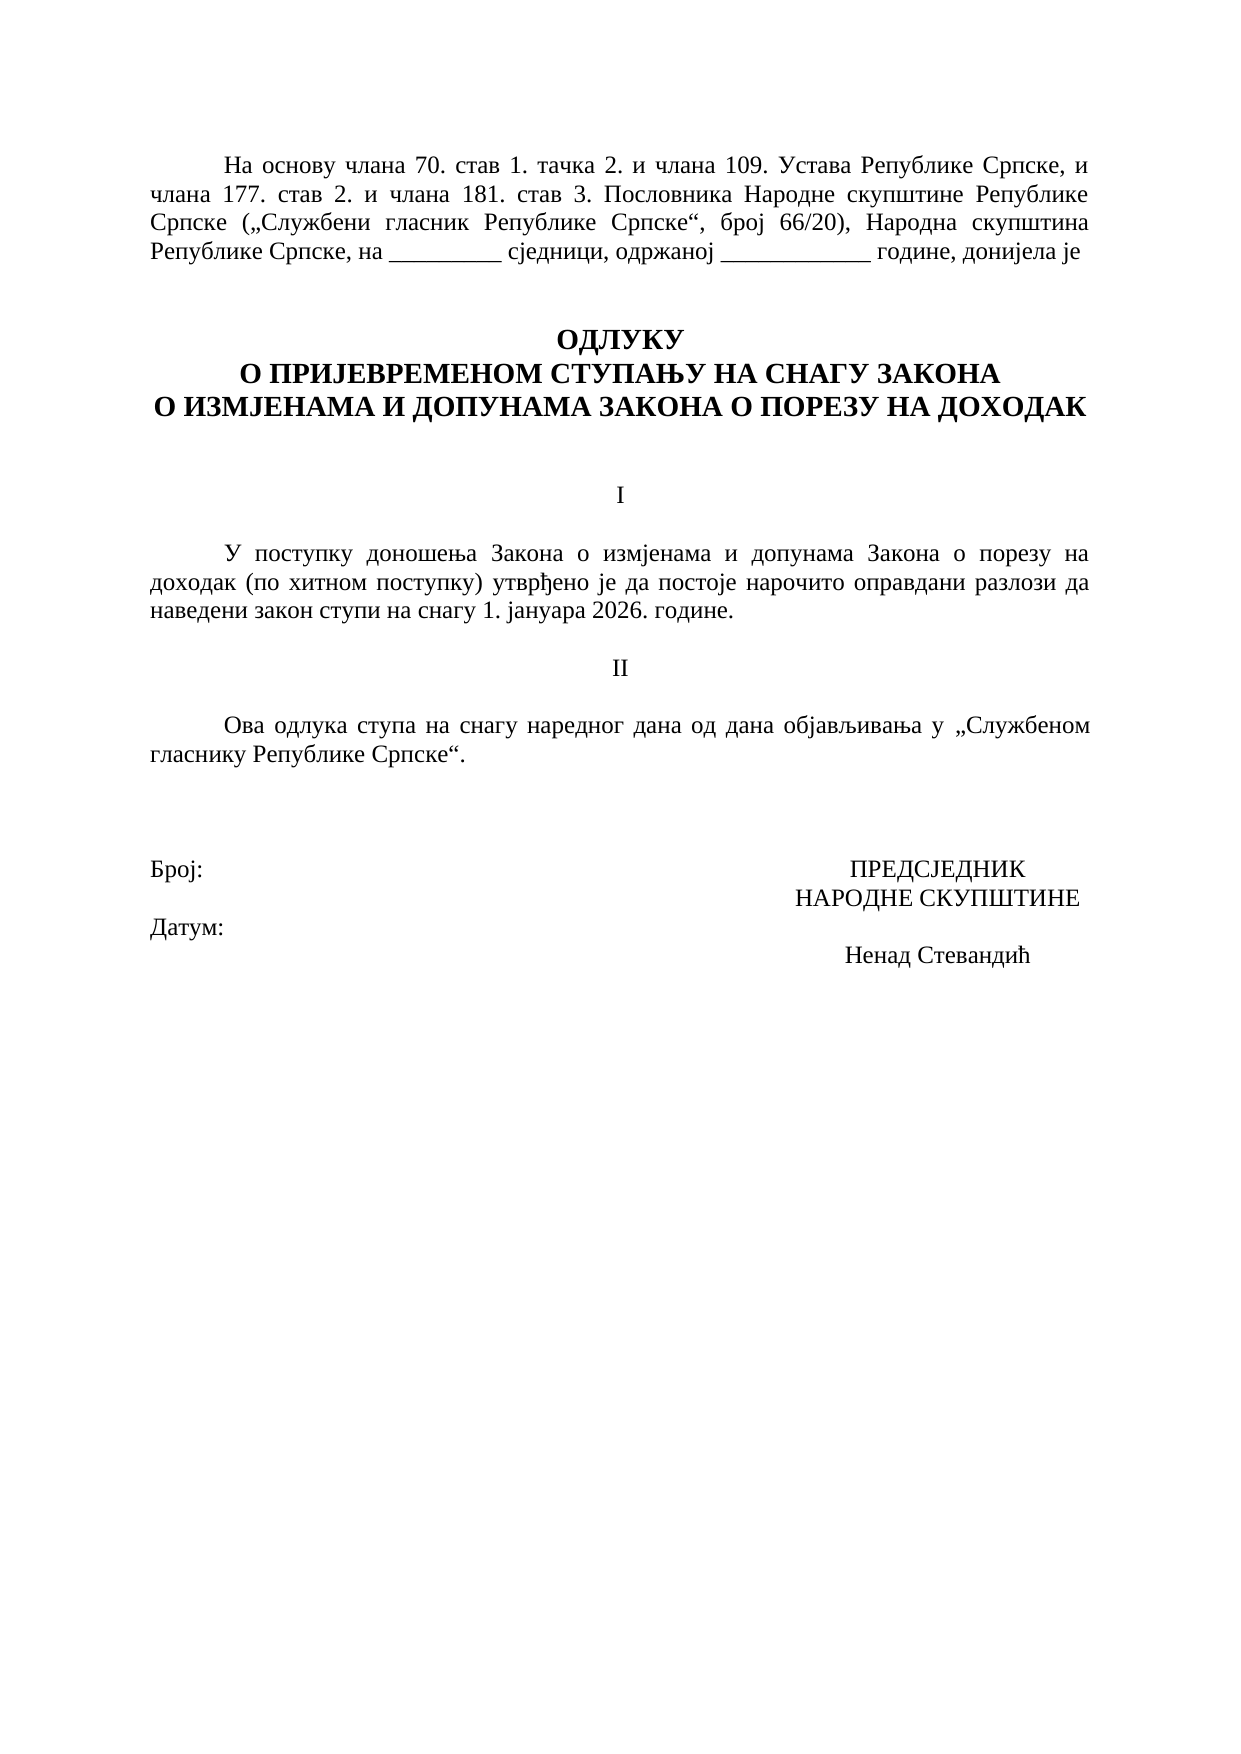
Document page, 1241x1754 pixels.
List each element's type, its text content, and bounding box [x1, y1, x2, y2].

text I [150, 481, 1090, 509]
text О ИЗМЈЕНАМА И ДОПУНАМА ЗАКОНА О ПОРЕЗУ НА ДОХОДАК [150, 389, 1090, 423]
text Број: ПРЕДСЈЕДНИК [150, 854, 1090, 883]
text У поступку доношења Закона о измјенама и допунама Закона о порезу на доходак (по хитном поступку) утврђено је да постоје нарочито оправдани разлози да наведени закон ступи на снагу 1. јануара 2026. године. [150, 538, 1090, 624]
text О ПРИЈЕВРЕМЕНОМ СТУПАЊУ НА СНАГУ ЗАКОНА [150, 356, 1090, 389]
text НАРОДНЕ СКУПШТИНЕ [150, 883, 1090, 912]
text ОДЛУКУ [150, 322, 1090, 356]
text II [150, 653, 1090, 682]
text Датум: [150, 912, 1090, 941]
text Ненад Стевандић [150, 941, 1090, 969]
text Ова одлука ступа на снагу наредног дана од дана објављивања у „Службеном гласнику Републике Српске“. [150, 711, 1090, 768]
text На основу члана 70. став 1. тачка 2. и члана 109. Устава Републике Српске, и члана 177. став 2. и члана 181. став 3. Пословника Народне скупштине Републике Српске („Службени гласник Републике Српске“, број 66/20), Народна скупштина Републике Српске, на _________ сједници, одржаној ____________ године, донијела је [150, 150, 1090, 265]
